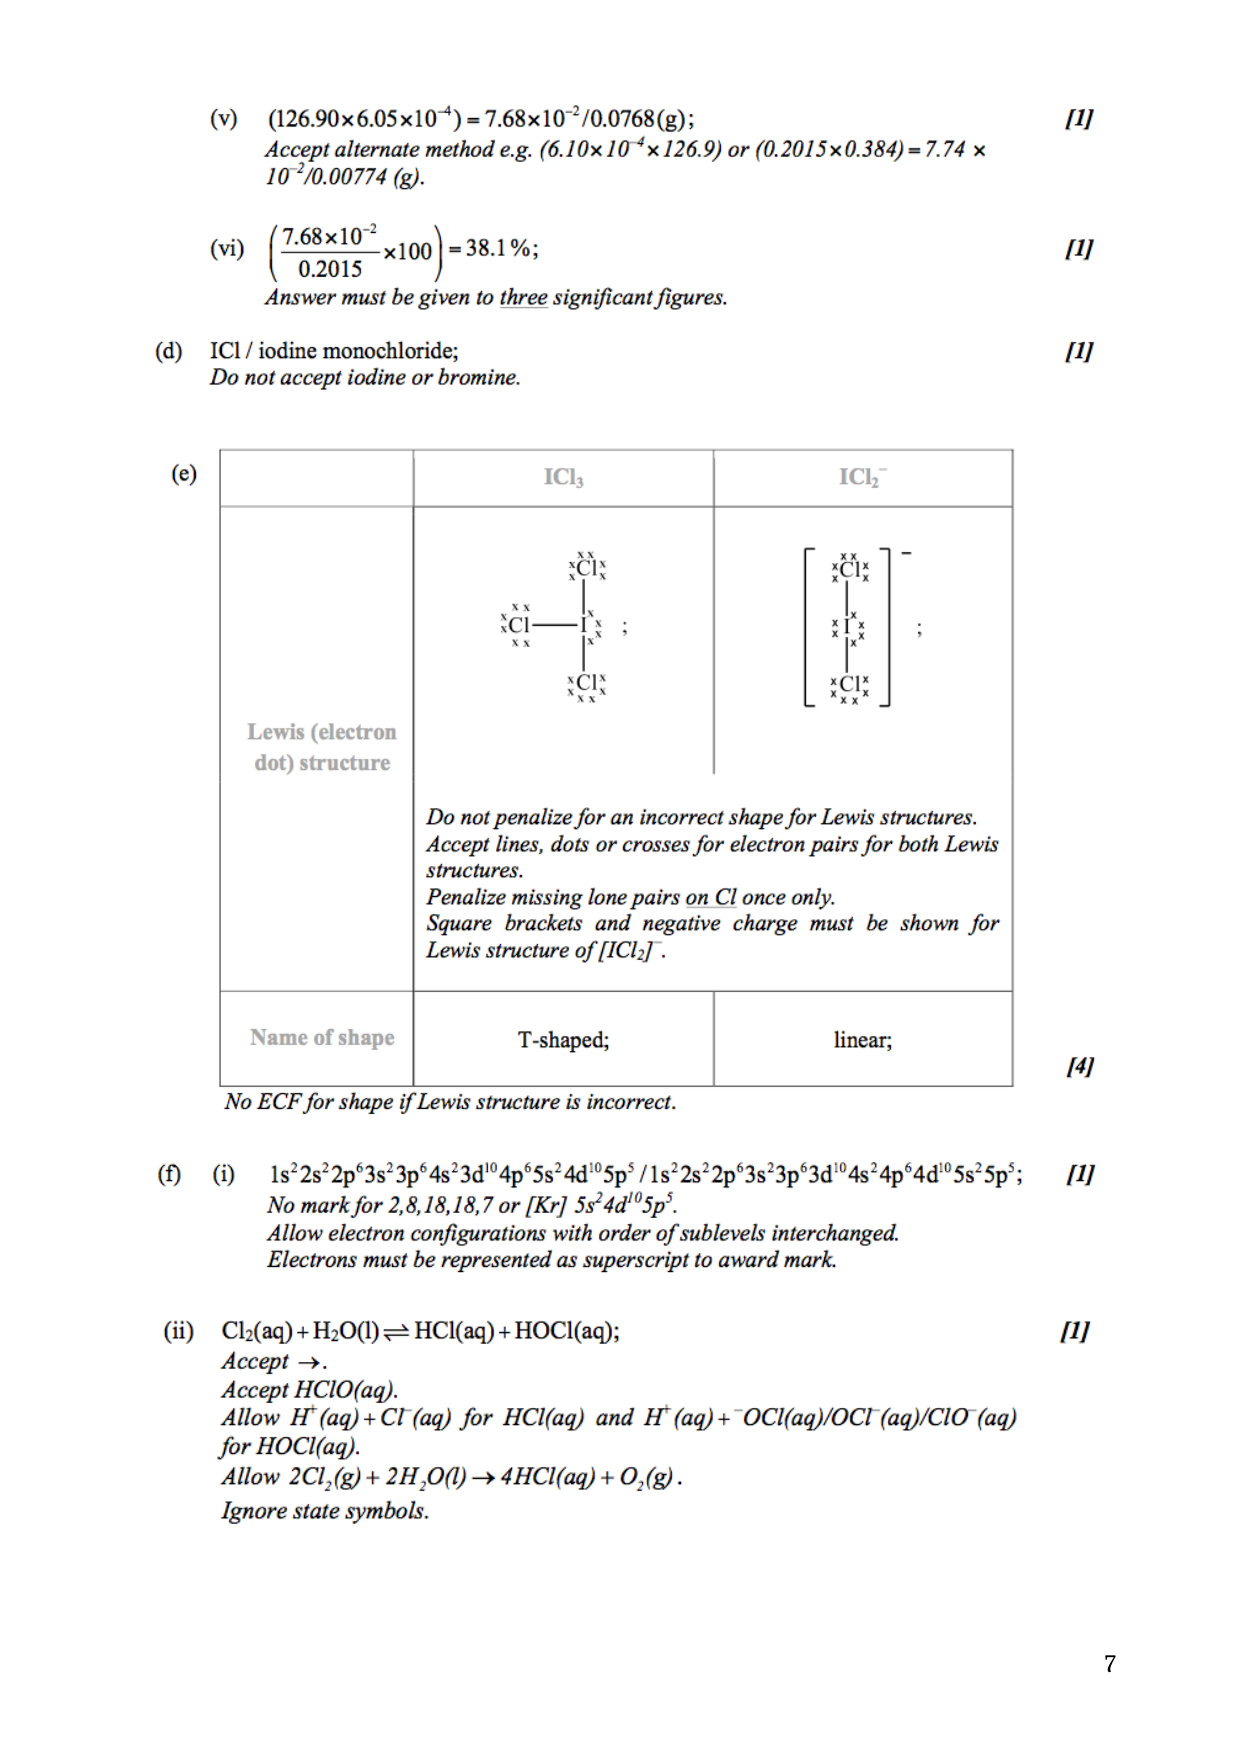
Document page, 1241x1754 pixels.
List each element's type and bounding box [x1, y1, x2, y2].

picture [131, 1147, 1115, 1541]
picture [131, 424, 1115, 1119]
picture [131, 93, 1115, 396]
